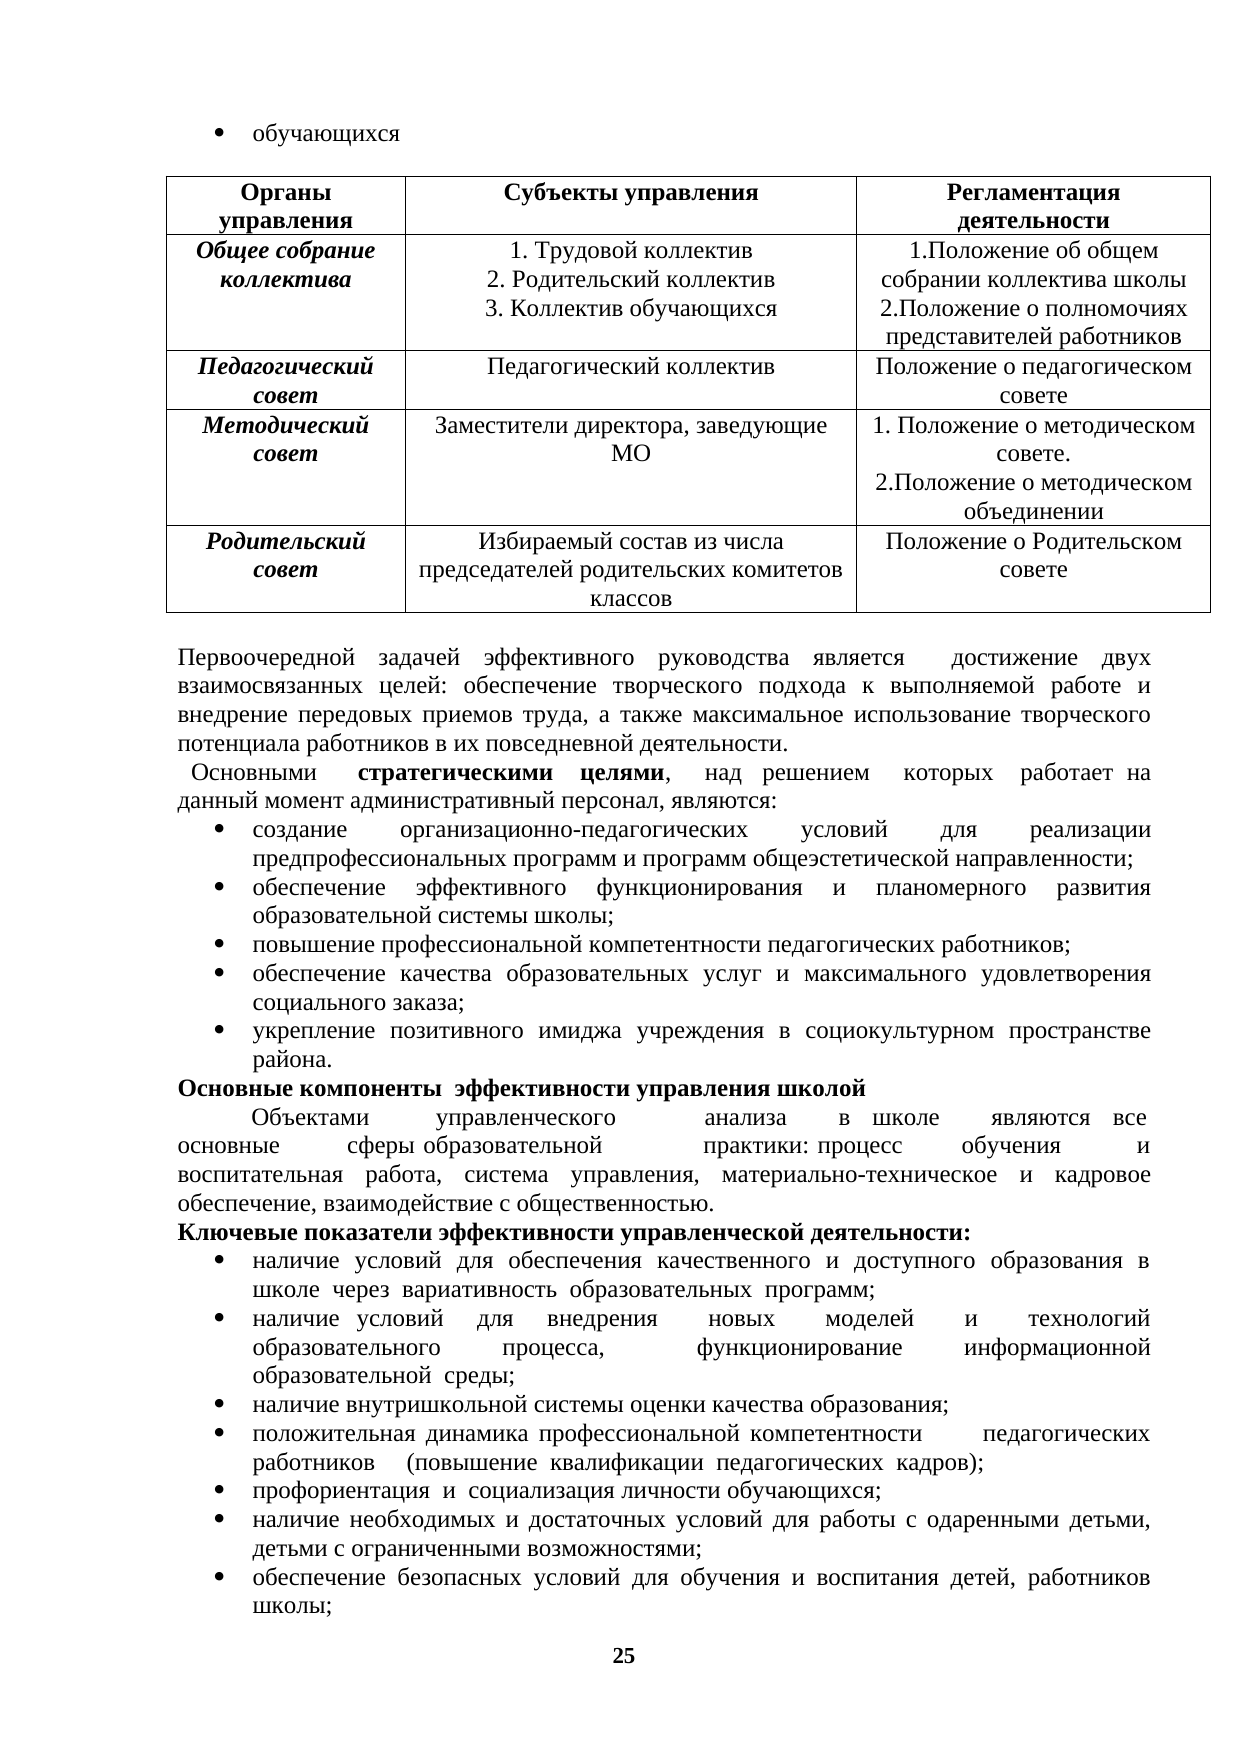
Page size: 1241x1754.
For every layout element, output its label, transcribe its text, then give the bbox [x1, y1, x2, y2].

list наличие необходимых и достаточных условий для работы с одаренными детьми, детьми с ограниченными возможностями; [215, 1504, 1152, 1562]
list профориентация и социализация личности обучающихся; [215, 1476, 1152, 1504]
table_cell Избираемый состав из числа председателей родительских комитетов классов [406, 526, 856, 612]
table_cell 1.Положение об общем собрании коллектива школы 2.Положение о полномочиях представителей работников [857, 235, 1210, 350]
text Первоочередной задачей эффективного руководства является достижение двух взаимосвязанных целей: обеспечение творческого подхода к выполняемой работе и внедрение передовых приемов труда, а также максимальное использование творческого потенциала работников в их повседневной деятельности. [177, 642, 1152, 757]
table_cell Заместители директора, заведующие МО [406, 410, 856, 525]
table_header Субъекты управления [406, 177, 856, 234]
table_cell Методический совет [167, 410, 405, 525]
table_cell 1. Трудовой коллектив 2. Родительский коллектив 3. Коллектив обучающихся [406, 235, 856, 350]
text Объектами управленческого анализа в школе являются все основные сферы образовательной практики: процесс обучения и воспитательная работа, система управления, материально-техническое и кадровое обеспечение, взаимодействие с общественностью. [177, 1102, 1152, 1217]
list наличие условий для обеспечения качественного и доступного образования в школе через вариативность образовательных программ; [215, 1246, 1152, 1303]
list укрепление позитивного имиджа учреждения в социокультурном пространстве района. [215, 1016, 1152, 1073]
list наличие внутришкольной системы оценки качества образования; [215, 1389, 1152, 1418]
table_cell Педагогический коллектив [406, 351, 856, 409]
table_cell Родительский совет [167, 526, 405, 612]
list обеспечение качества образовательных услуг и максимального удовлетворения социального заказа; [215, 958, 1152, 1016]
list обучающихся [215, 118, 1152, 147]
table_cell 1. Положение о методическом совете. 2.Положение о методическом объединении [857, 410, 1210, 525]
text Основными стратегическими целями, над решением которых работает на данный момент административный персонал, являются: [177, 757, 1152, 814]
list положительная динамика профессиональной компетентности педагогических работников (повышение квалификации педагогических кадров); [215, 1418, 1152, 1476]
list обеспечение безопасных условий для обучения и воспитания детей, работников школы; [215, 1562, 1152, 1619]
table_header Органы управления [167, 177, 405, 234]
list создание организационно-педагогических условий для реализации предпрофессиональных программ и программ общеэстетической направленности; [215, 814, 1152, 872]
text Основные компоненты эффективности управления школой [177, 1073, 1152, 1102]
list наличие условий для внедрения новых моделей и технологий образовательного процесса, функционирование информационной образовательной среды; [215, 1303, 1152, 1389]
table_cell Педагогический совет [167, 351, 405, 409]
table_cell Положение о Родительском совете [857, 526, 1210, 612]
table_header Регламентация деятельности [857, 177, 1210, 234]
list повышение профессиональной компетентности педагогических работников; [215, 929, 1152, 958]
table_cell Положение о педагогическом совете [857, 351, 1210, 409]
table_cell Общее собрание коллектива [167, 235, 405, 350]
list обеспечение эффективного функционирования и планомерного развития образовательной системы школы; [215, 872, 1152, 929]
text Ключевые показатели эффективности управленческой деятельности: [177, 1217, 1152, 1246]
